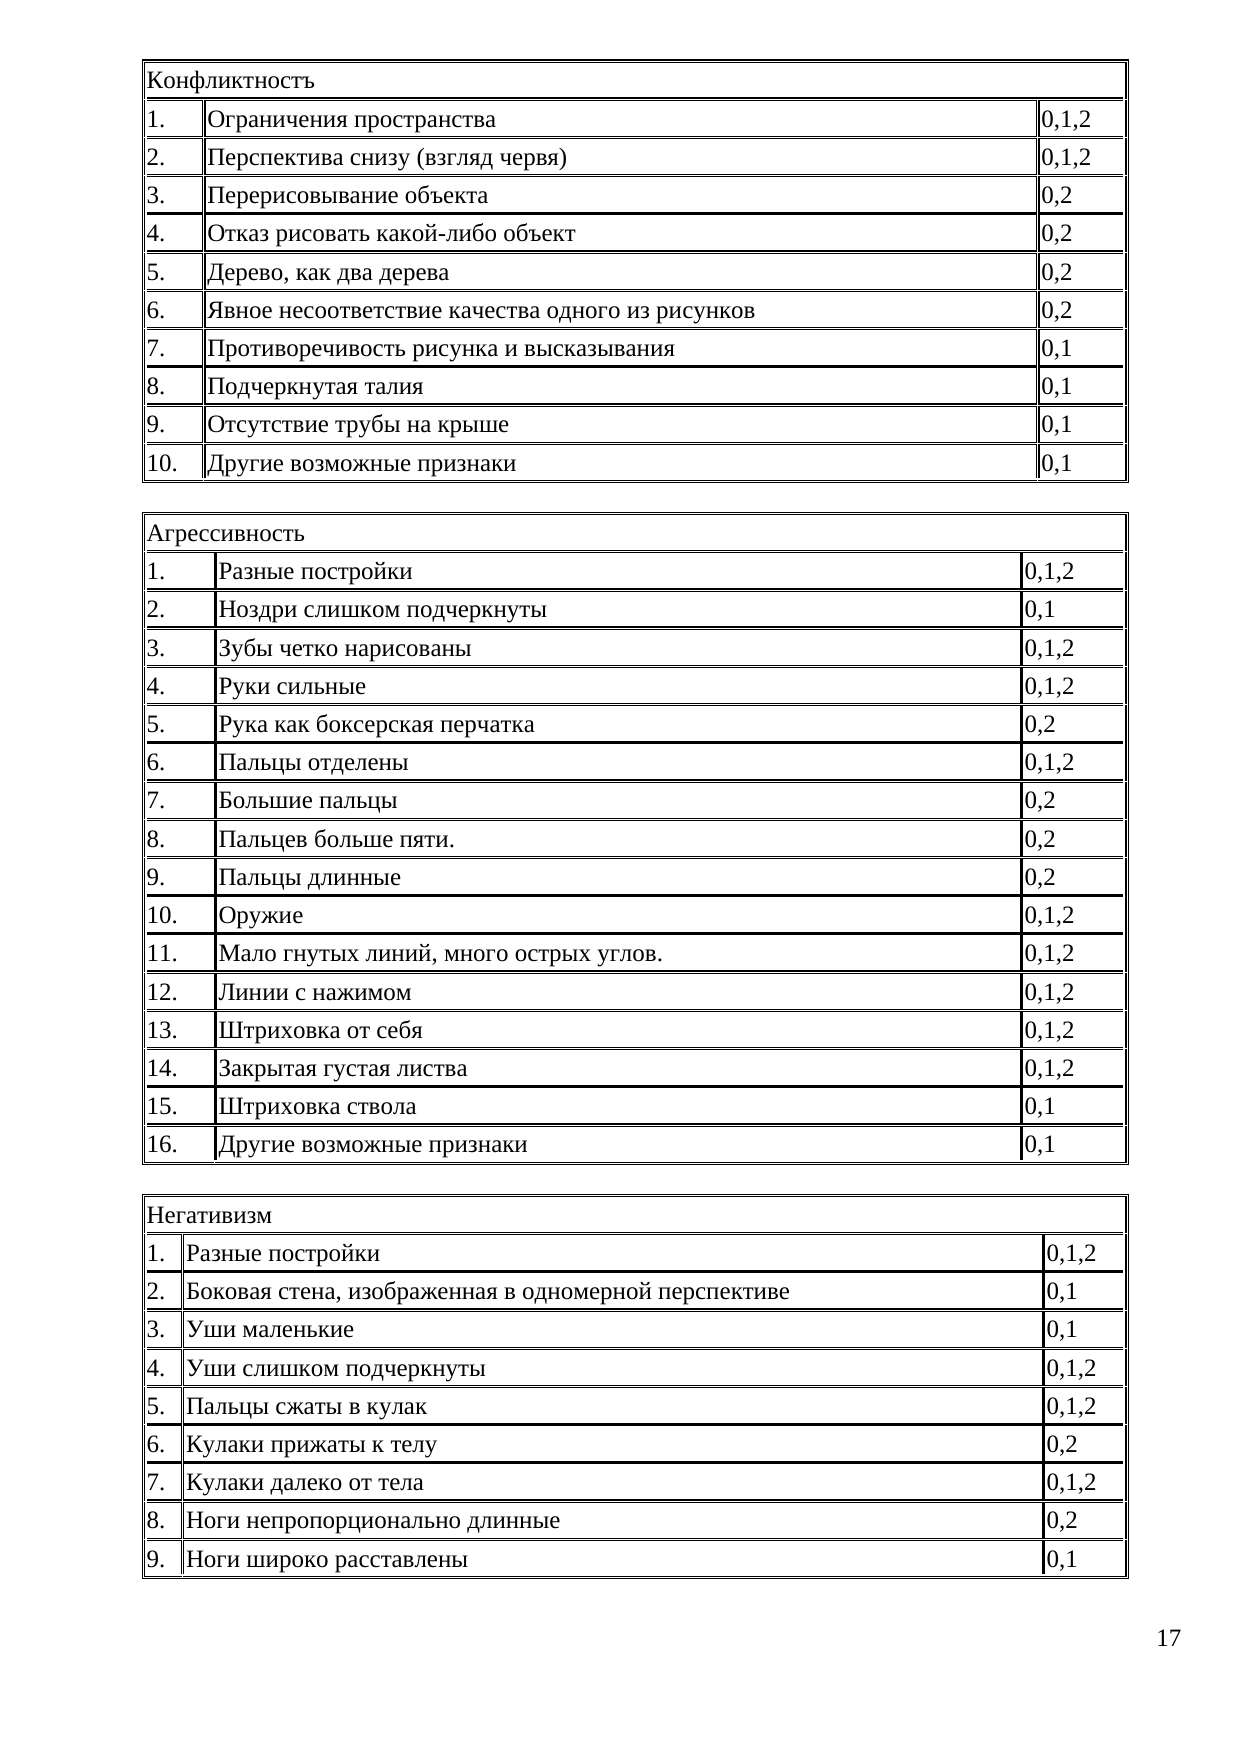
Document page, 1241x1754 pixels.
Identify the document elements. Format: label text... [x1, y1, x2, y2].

table_cell 4. [145, 212, 202, 250]
table_cell 0,2 [1023, 779, 1126, 817]
table_cell 0,1,2 [1045, 1346, 1126, 1384]
table_cell 0,1 [1023, 1085, 1125, 1123]
table_cell Отсутствие трубы на крыше [206, 407, 1036, 441]
table_cell 0,1 [1045, 1308, 1126, 1346]
table_cell 0,1 [1038, 327, 1127, 365]
table_cell Штриховка от себя [217, 1012, 1020, 1047]
table_cell Разные постройки [184, 1235, 1042, 1270]
table_cell 0,1,2 [1021, 1047, 1127, 1085]
table_cell 16. [145, 1123, 215, 1161]
table_cell 7. [145, 779, 214, 817]
table_cell 5. [143, 703, 215, 741]
table_cell 14. [143, 1047, 215, 1085]
table_cell 0,1,2 [1043, 1232, 1127, 1270]
table_cell 11. [145, 932, 214, 970]
table_cell 0,1,2 [1023, 894, 1125, 932]
table_cell 6. [145, 289, 202, 327]
table_cell Кулаки далеко от тела [184, 1464, 1042, 1499]
table_cell 0,2 [1045, 1499, 1126, 1537]
table_cell 0,1 [1038, 441, 1126, 479]
table_cell 9. [145, 1538, 183, 1576]
table_cell 0,2 [1040, 250, 1126, 288]
table_cell 10. [145, 441, 204, 479]
table_cell 0,1,2 [1038, 136, 1127, 174]
table_cell 0,1,2 [1045, 1461, 1125, 1499]
table_cell Другие возможные признаки [215, 1127, 1021, 1161]
table_cell 3. [143, 174, 204, 212]
table_cell 0,1,2 [1021, 550, 1127, 588]
table_cell 1. [143, 1232, 183, 1270]
table_cell Пальцев больше пяти. [217, 821, 1020, 856]
table_cell Отказ рисовать какой-либо объект [206, 215, 1036, 250]
table_cell Подчеркнутая талия [206, 368, 1036, 403]
table_header Агрессивность [145, 515, 1125, 550]
table_cell 0,2 [1038, 174, 1127, 212]
table_cell 7. [145, 1461, 181, 1499]
table_cell 5. [145, 250, 202, 288]
table_header Негативизм [145, 1197, 1125, 1232]
table_cell 0,1 [1040, 403, 1126, 441]
table_cell 9. [145, 403, 202, 441]
table_cell 0,1 [1043, 1538, 1126, 1576]
table_cell Пальцы сжаты в кулак [184, 1388, 1042, 1423]
table_cell 0,2 [1045, 1423, 1127, 1461]
table_cell 0,1 [1040, 365, 1125, 403]
table_cell 5. [145, 1385, 181, 1423]
table_cell Ноздри слишком подчеркнуты [217, 592, 1020, 626]
table_cell 2. [143, 136, 204, 174]
table_cell 0,1,2 [1040, 97, 1126, 136]
table_cell 0,1 [1045, 1270, 1125, 1308]
table_cell Дерево, как два дерева [206, 254, 1036, 288]
table_cell 7. [143, 327, 204, 365]
table_cell 3. [145, 1308, 181, 1346]
table_cell 6. [145, 741, 214, 779]
table_cell 1. [143, 550, 215, 588]
table_cell Уши маленькие [184, 1312, 1042, 1346]
table_cell Рука как боксерская перчатка [217, 706, 1020, 741]
table_cell 1. [145, 97, 202, 136]
table_cell Противоречивость рисунка и высказывания [206, 330, 1036, 365]
table_cell 0,1 [1023, 588, 1126, 626]
table_cell Перерисовывание объекта [206, 177, 1036, 212]
table_cell 13. [145, 1009, 214, 1047]
table_cell 3. [145, 626, 214, 664]
table_cell Ноги широко расставлены [183, 1541, 1043, 1576]
table_cell 10. [145, 894, 214, 932]
table_cell 0,1,2 [1023, 1009, 1126, 1047]
table_cell 4. [145, 1346, 181, 1384]
table_cell Пальцы длинные [217, 859, 1020, 894]
table_cell Линии с нажимом [217, 974, 1020, 1008]
table_cell 4. [145, 665, 214, 703]
table_cell Другие возможные признаки [204, 441, 1038, 479]
table_cell 8. [145, 818, 214, 856]
table_cell 0,1,2 [1023, 741, 1125, 779]
table_cell 0,1,2 [1023, 932, 1125, 970]
table_cell 0,2 [1023, 818, 1126, 856]
table_cell Мало гнутых линий, много острых углов. [217, 935, 1020, 970]
table_cell 0,2 [1040, 289, 1126, 327]
table_cell 0,1 [1021, 1123, 1126, 1161]
table_cell Большие пальцы [217, 783, 1020, 817]
table_cell Кулаки прижаты к телу [184, 1426, 1042, 1461]
table_cell 15. [145, 1085, 214, 1123]
table_cell Перспектива снизу (взгляд червя) [206, 139, 1036, 174]
table_cell 0,1,2 [1023, 665, 1126, 703]
table_cell 8. [145, 1499, 181, 1537]
table_cell Явное несоответствие качества одного из рисунков [206, 292, 1036, 327]
table_cell Пальцы отделены [217, 744, 1020, 779]
table_cell Ноги непропорционально длинные [184, 1503, 1042, 1537]
table_cell Разные постройки [217, 553, 1020, 588]
table_cell 0,2 [1021, 703, 1127, 741]
table_cell Уши слишком подчеркнуты [184, 1350, 1042, 1384]
table_cell 2. [145, 588, 214, 626]
table_cell Оружие [217, 897, 1020, 932]
table_cell 8. [145, 365, 202, 403]
table_cell Штриховка ствола [217, 1088, 1020, 1123]
table_cell 0,1,2 [1023, 626, 1126, 664]
table_cell 12. [145, 970, 214, 1008]
table_cell Зубы четко нарисованы [217, 630, 1020, 664]
table_cell 0,1,2 [1045, 1385, 1126, 1423]
table_header Конфликтностъ [145, 63, 1125, 97]
table_cell 0,2 [1040, 212, 1125, 250]
table_cell 9. [143, 856, 215, 894]
table_cell 6. [143, 1423, 181, 1461]
table_cell Боковая стена, изображенная в одномерной перспективе [184, 1273, 1042, 1308]
table_cell 2. [145, 1270, 181, 1308]
table_cell Ограничения пространства [206, 101, 1036, 136]
table_cell 0,1,2 [1023, 970, 1126, 1008]
table_cell Закрытая густая листва [217, 1050, 1020, 1085]
table_cell Руки сильные [217, 668, 1020, 703]
table_cell 0,2 [1021, 856, 1127, 894]
